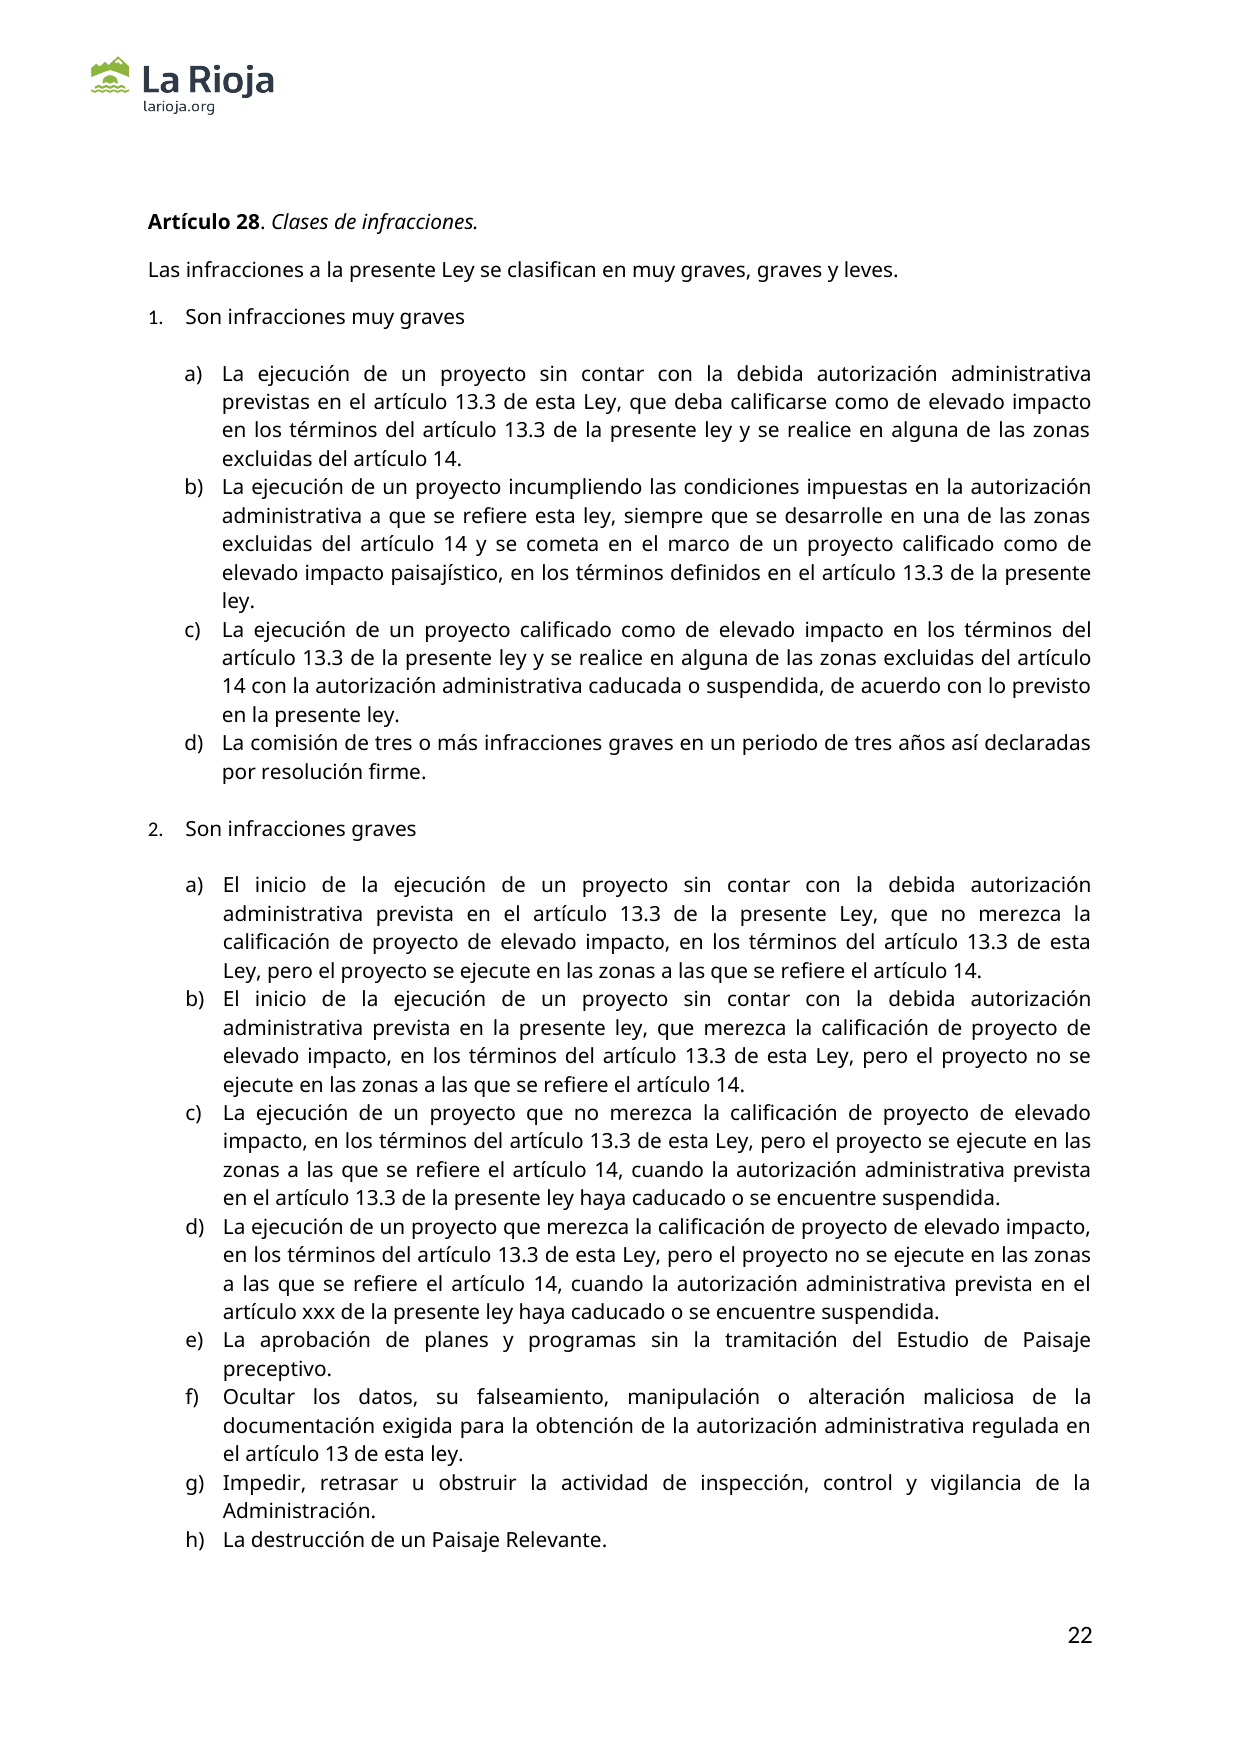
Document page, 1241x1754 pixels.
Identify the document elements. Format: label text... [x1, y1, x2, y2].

list La destrucción de un Paisaje Relevante. [185, 1525, 1092, 1553]
list Son infracciones muy graves [148, 302, 1092, 330]
list Ocultar los datos, su falseamiento, manipulación o alteración maliciosa de la documentación exigida para la obtención de la autorización administrativa regulada en el artículo 13 de esta ley. [185, 1382, 1092, 1468]
list La aprobación de planes y programas sin la tramitación del Estudio de Paisaje preceptivo. [185, 1326, 1092, 1382]
subtitle Artículo 28. Clases de infracciones. [148, 207, 1092, 235]
list La ejecución de un proyecto calificado como de elevado impacto en los términos del artículo 13.3 de la presente ley y se realice en alguna de las zonas excluidas del artículo 14 con la autorización administrativa caducada o suspendida, de acuerdo con lo previsto en la presente ley. [184, 615, 1092, 728]
text Las infracciones a la presente Ley se clasifican en muy graves, graves y leves. [148, 254, 1092, 283]
list La ejecución de un proyecto que no merezca la calificación de proyecto de elevado impacto, en los términos del artículo 13.3 de esta Ley, pero el proyecto se ejecute en las zonas a las que se refiere el artículo 14, cuando la autorización administrativa prevista en el artículo 13.3 de la presente ley haya caducado o se encuentre suspendida. [185, 1098, 1092, 1212]
list La comisión de tres o más infracciones graves en un periodo de tres años así declaradas por resolución firme. [184, 728, 1092, 785]
list La ejecución de un proyecto sin contar con la debida autorización administrativa previstas en el artículo 13.3 de esta Ley, que deba calificarse como de elevado impacto en los términos del artículo 13.3 de la presente ley y se realice en alguna de las zonas excluidas del artículo 14. [184, 359, 1092, 472]
list Impedir, retrasar u obstruir la actividad de inspección, control y vigilancia de la Administración. [185, 1468, 1092, 1525]
list El inicio de la ejecución de un proyecto sin contar con la debida autorización administrativa prevista en la presente ley, que merezca la calificación de proyecto de elevado impacto, en los términos del artículo 13.3 de esta Ley, pero el proyecto no se ejecute en las zonas a las que se refiere el artículo 14. [185, 984, 1092, 1098]
picture [0, 0, 1241, 203]
list La ejecución de un proyecto que merezca la calificación de proyecto de elevado impacto, en los términos del artículo 13.3 de esta Ley, pero el proyecto no se ejecute en las zonas a las que se refiere el artículo 14, cuando la autorización administrativa prevista en el artículo xxx de la presente ley haya caducado o se encuentre suspendida. [185, 1212, 1092, 1326]
list El inicio de la ejecución de un proyecto sin contar con la debida autorización administrativa prevista en el artículo 13.3 de la presente Ley, que no merezca la calificación de proyecto de elevado impacto, en los términos del artículo 13.3 de esta Ley, pero el proyecto se ejecute en las zonas a las que se refiere el artículo 14. [185, 871, 1092, 984]
list Son infracciones graves [148, 814, 1092, 842]
list La ejecución de un proyecto incumpliendo las condiciones impuestas en la autorización administrativa a que se refiere esta ley, siempre que se desarrolle en una de las zonas excluidas del artículo 14 y se cometa en el marco de un proyecto calificado como de elevado impacto paisajístico, en los términos definidos en el artículo 13.3 de la presente ley. [184, 472, 1092, 615]
